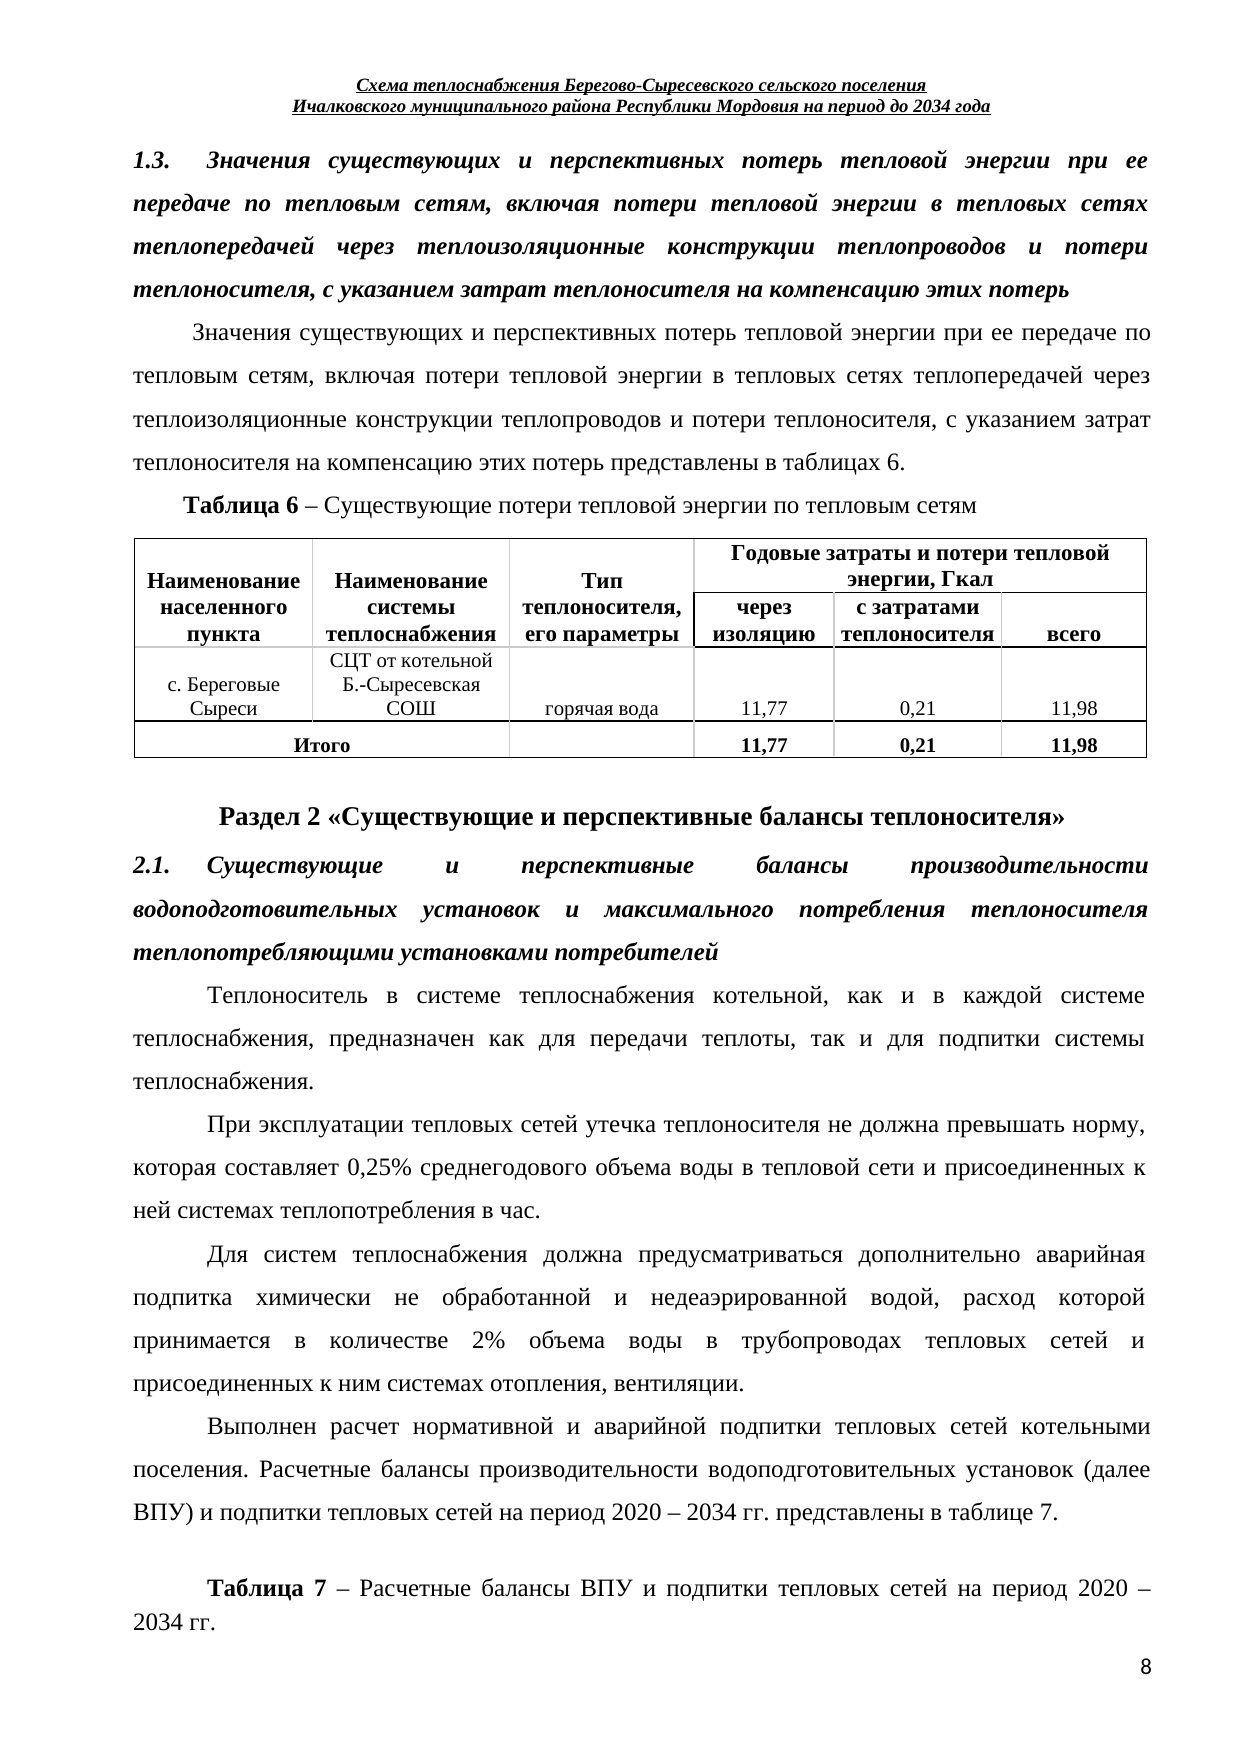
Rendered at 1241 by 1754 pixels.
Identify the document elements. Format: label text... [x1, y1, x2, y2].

table_header Годовые затраты и потери тепловой энергии, Гкал [695, 539, 1146, 592]
table_header Наименование системы теплоснабжения [313, 539, 509, 646]
table_cell 11,77 [695, 648, 833, 720]
table_cell Итого [135, 722, 509, 757]
table_header Наименование населенного пункта [135, 539, 312, 646]
subtitle Раздел 2 «Существующие и перспективные балансы теплоносителя» [133, 800, 1152, 831]
table_header Тип теплоносителя, его параметры [510, 539, 693, 646]
table_cell 0,21 [834, 722, 1001, 757]
text Значения существующих и перспективных потерь тепловой энергии при ее передаче по тепловым сетям, включая потери тепловой энергии в тепловых сетях теплопередачей через теплоизоляционные конструкции теплопроводов и потери теплоносителя, с указанием затрат теплоносителя на компенсацию этих потерь представлены в таблицах 6. [133, 317, 1152, 476]
table_cell 11,98 [1001, 722, 1146, 757]
table_cell 11,77 [695, 722, 834, 757]
table_cell СЦТ от котельной Б.-Сыресевская СОШ [313, 648, 509, 720]
subtitle 1.3. Значения существующих и перспективных потерь тепловой энергии при ее передаче по тепловым сетям, включая потери тепловой энергии в тепловых сетях теплопередачей через теплоизоляционные конструкции теплопроводов и потери теплоносителя, с указанием затрат теплоносителя на компенсацию этих потерь [133, 145, 1152, 303]
table_cell 0,21 [835, 648, 1001, 720]
text Таблица 6 – Существующие потери тепловой энергии по тепловым сетям [133, 490, 1152, 519]
text Для систем теплоснабжения должна предусматриваться дополнительно аварийная подпитка химически не обработанной и недеаэрированной водой, расход которой принимается в количестве 2% объема воды в трубопроводах тепловых сетей и присоединенных к ним системах отопления, вентиляции. [133, 1239, 1146, 1397]
table_cell горячая вода [510, 648, 693, 720]
text Выполнен расчет нормативной и аварийной подпитки тепловых сетей котельными поселения. Расчетные балансы производительности водоподготовительных установок (далее ВПУ) и подпитки тепловых сетей на период 2020 – 2034 гг. представлены в таблице 7. [133, 1411, 1152, 1526]
text При эксплуатации тепловых сетей утечка теплоносителя не должна превышать норму, которая составляет 0,25% среднегодового объема воды в тепловой сети и присоединенных к ней системах теплопотребления в час. [133, 1109, 1146, 1224]
table_cell [510, 722, 693, 757]
text Теплоноситель в системе теплоснабжения котельной, как и в каждой системе теплоснабжения, предназначен как для передачи теплоты, так и для подпитки системы теплоснабжения. [133, 980, 1146, 1095]
table_cell 11,98 [1002, 648, 1146, 720]
table_cell с. Береговые Сыреси [135, 648, 312, 720]
subtitle 2.1. Существующие и перспективные балансы производительности водоподготовительных установок и максимального потребления теплоносителя теплопотребляющими установками потребителей [133, 851, 1152, 966]
text Таблица 7 – Расчетные балансы ВПУ и подпитки тепловых сетей на период 2020 – 2034 гг. [133, 1573, 1152, 1635]
table_cell с затратами теплоносителя [835, 593, 1001, 646]
table_cell через изоляцию [695, 593, 833, 646]
table_cell всего [1002, 593, 1146, 646]
